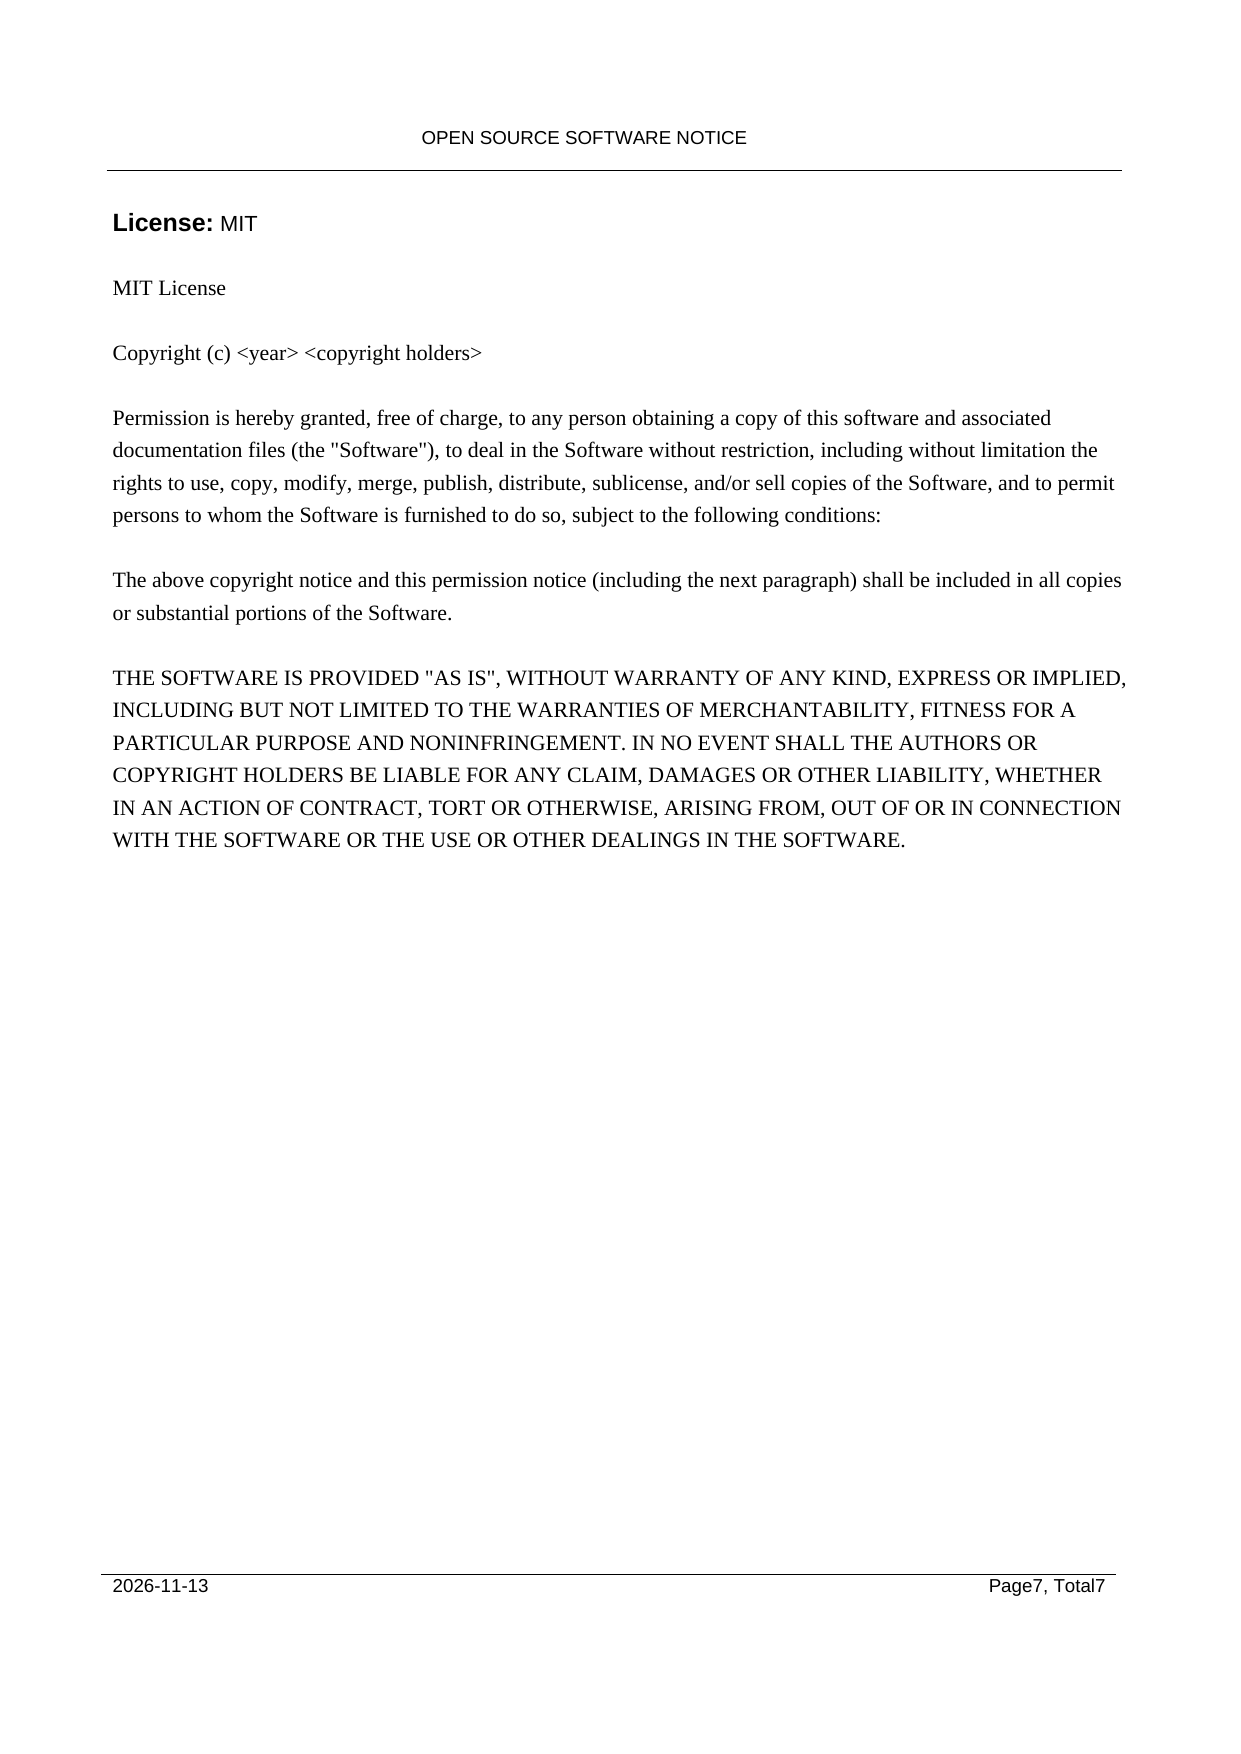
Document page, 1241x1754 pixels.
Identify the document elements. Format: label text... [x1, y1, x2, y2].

text License: MIT MIT License Copyright (c) <year> <copyright holders> Permission is hereby granted, free of charge, to any person obtaining a copy of this software and associated documentation files (the "Software"), to deal in the Software without restriction, including without limitation the rights to use, copy, modify, merge, publish, distribute, sublicense, and/or sell copies of the Software, and to permit persons to whom the Software is furnished to do so, subject to the following conditions: The above copyright notice and this permission notice (including the next paragraph) shall be included in all copies or substantial portions of the Software. THE SOFTWARE IS PROVIDED "AS IS", WITHOUT WARRANTY OF ANY KIND, EXPRESS OR IMPLIED, INCLUDING BUT NOT LIMITED TO THE WARRANTIES OF MERCHANTABILITY, FITNESS FOR A PARTICULAR PURPOSE AND NONINFRINGEMENT. IN NO EVENT SHALL THE AUTHORS OR COPYRIGHT HOLDERS BE LIABLE FOR ANY CLAIM, DAMAGES OR OTHER LIABILITY, WHETHER IN AN ACTION OF CONTRACT, TORT OR OTHERWISE, ARISING FROM, OUT OF OR IN CONNECTION WITH THE SOFTWARE OR THE USE OR OTHER DEALINGS IN THE SOFTWARE. [112, 206, 1128, 856]
